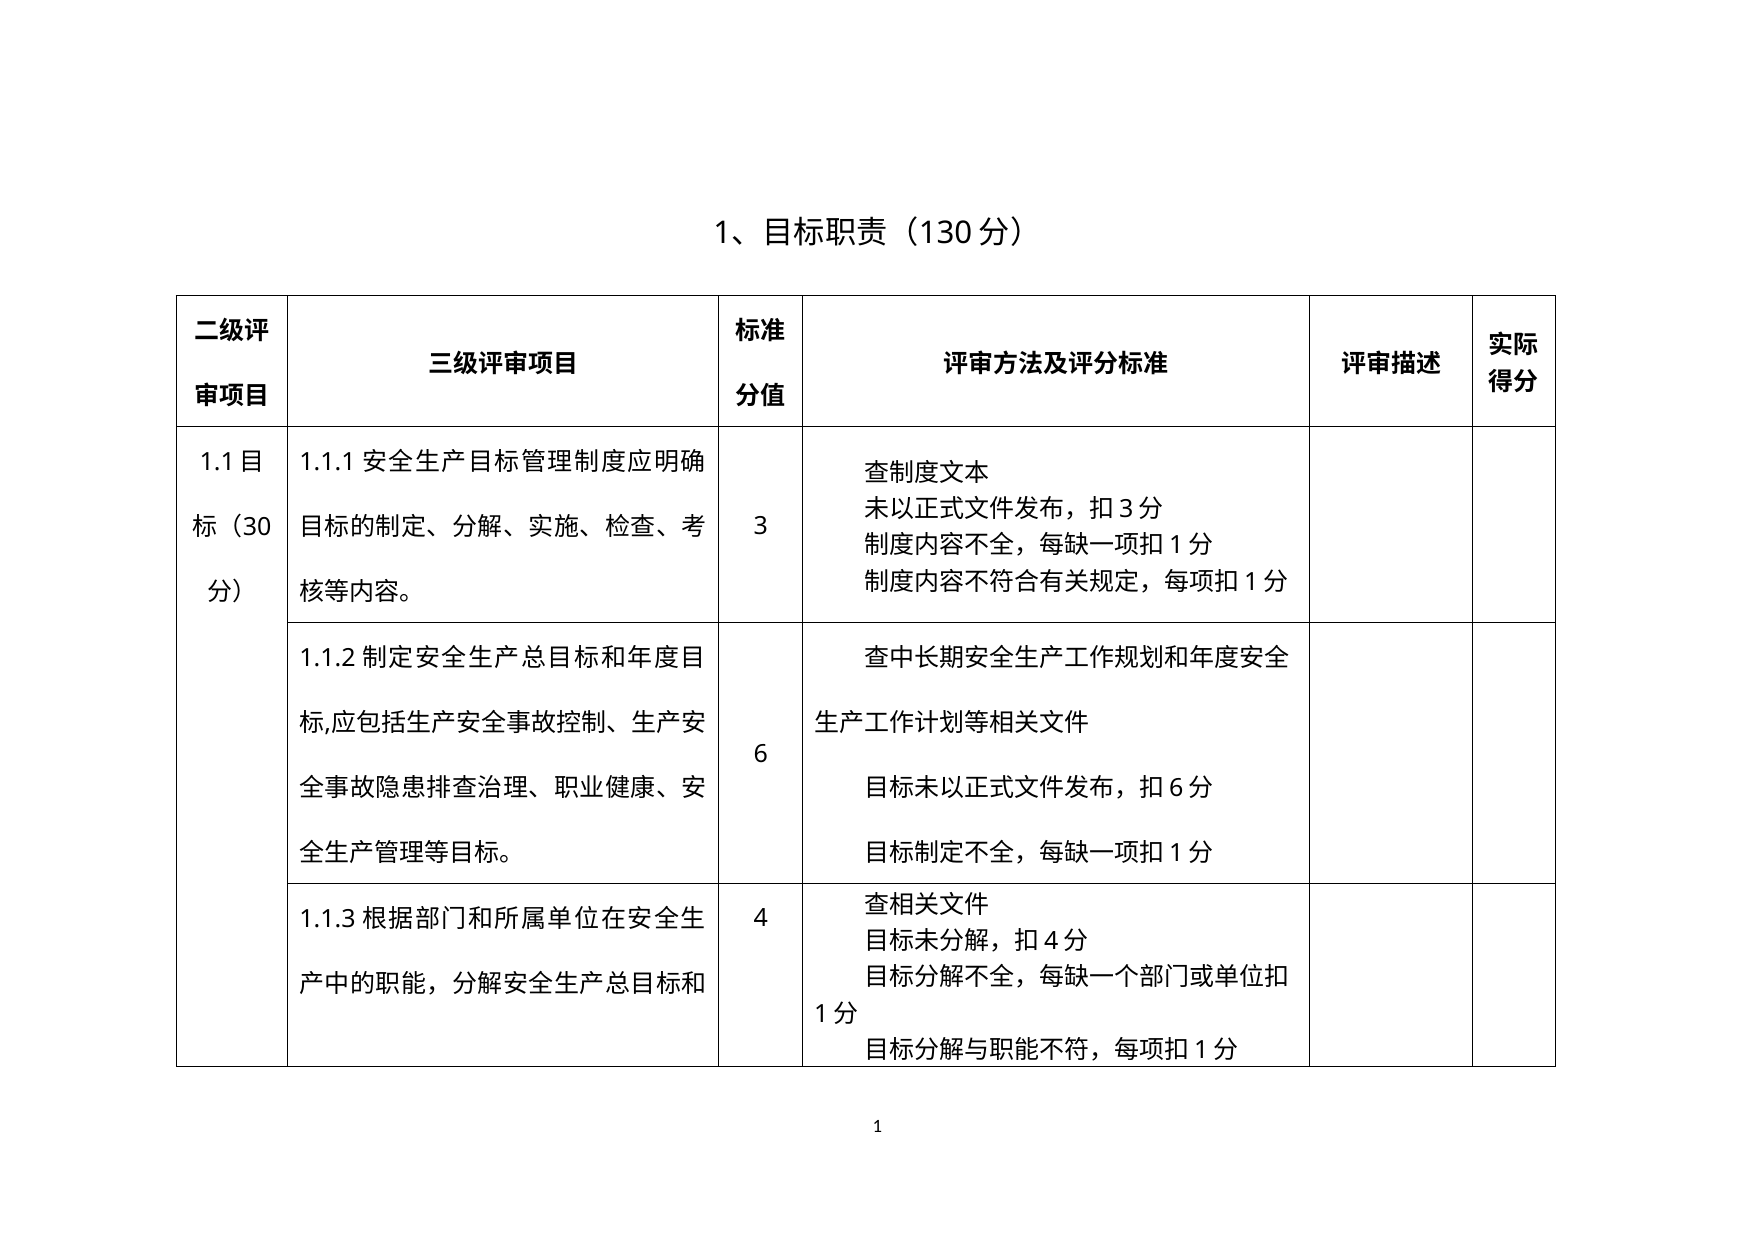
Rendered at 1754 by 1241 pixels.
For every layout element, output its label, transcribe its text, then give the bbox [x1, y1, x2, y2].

table_cell 1.1.1安全生产目标管理制度应明确目标的制定、分解、实施、检查、考核等内容。 [288, 427, 718, 622]
table_cell 1.1目标（30分） [177, 427, 287, 1066]
table_cell 3 [719, 427, 802, 622]
table_cell [1473, 623, 1555, 883]
table_header 二级评审项目 [177, 296, 287, 426]
table_cell 6 [719, 623, 802, 883]
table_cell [803, 884, 1309, 1066]
table_cell [1310, 884, 1472, 1066]
table_cell [1310, 623, 1472, 883]
subtitle 1、目标职责（130分） [187, 198, 1567, 263]
table_cell [1473, 884, 1555, 1066]
table_cell 1.1.3根据部门和所属单位在安全生产中的职能，分解安全生产总目标和年度目标。 [288, 884, 718, 1066]
table_cell 1.1.2制定安全生产总目标和年度目标,应包括生产安全事故控制、生产安全事故隐患排查治理、职业健康、安全生产管理等目标。 [288, 623, 718, 883]
table_cell 查中长期安全生产工作规划和年度安全生产工作计划等相关文件 目标未以正式文件发布，扣6分 目标制定不全，每缺一项扣1分 [803, 623, 1309, 883]
table_header 标准分值 [719, 296, 802, 426]
table_header 评审方法及评分标准 [803, 296, 1309, 426]
table_header 三级评审项目 [288, 296, 718, 426]
table_cell 4 [719, 884, 802, 1066]
table_cell [1473, 427, 1555, 622]
table_header 评审描述 [1310, 296, 1472, 426]
table_cell 查制度文本 未以正式文件发布，扣3分 制度内容不全，每缺一项扣1分 制度内容不符合有关规定，每项扣1分 [803, 427, 1309, 622]
table_header 实际得分 [1473, 296, 1555, 426]
table_cell [1310, 427, 1472, 622]
